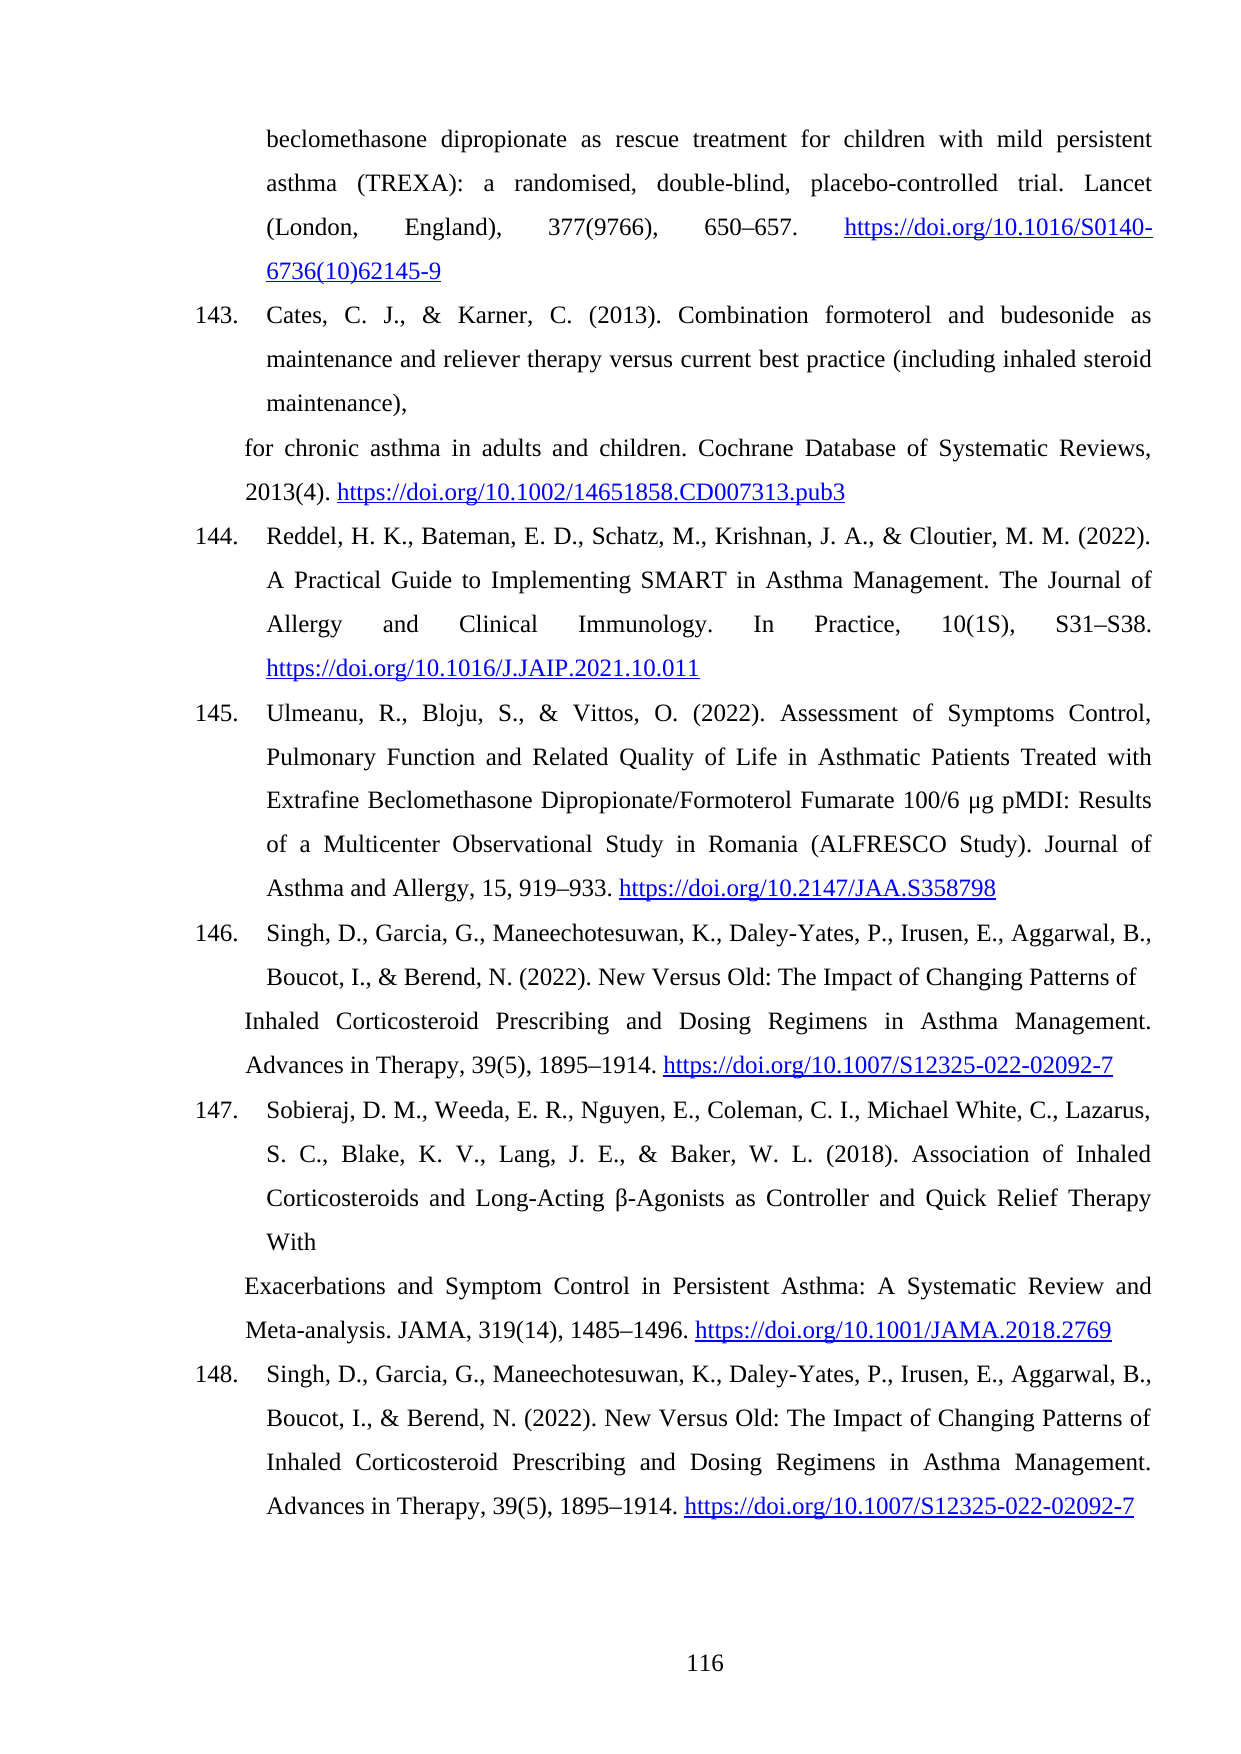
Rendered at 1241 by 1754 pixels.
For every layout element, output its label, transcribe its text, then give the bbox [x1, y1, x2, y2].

list Ulmeanu, R., Bloju, S., & Vittos, O. (2022). Assessment of Symptoms Control, Pulmonary Function and Related Quality of Life in Asthmatic Patients Treated with Extrafine Beclomethasone Dipropionate/Formoterol Fumarate 100/6 μg pMDI: Results of a Multicenter Observational Study in Romania (ALFRESCO Study). Journal of Asthma and Allergy, 15, 919–933. https://doi.org/10.2147/JAA.S358798 [194, 698, 1153, 902]
list Reddel, H. K., Bateman, E. D., Schatz, M., Krishnan, J. A., & Cloutier, M. M. (2022). A Practical Guide to Implementing SMART in Asthma Management. The Journal of Allergy and Clinical Immunology. In Practice, 10(1S), S31–S38. https://doi.org/10.1016/J.JAIP.2021.10.011 [194, 521, 1153, 682]
list Singh, D., Garcia, G., Maneechotesuwan, K., Daley-Yates, P., Irusen, E., Aggarwal, B., Boucot, I., & Berend, N. (2022). New Versus Old: The Impact of Changing Patterns of Inhaled Corticosteroid Prescribing and Dosing Regimens in Asthma Management. Advances in Therapy, 39(5), 1895–1914. https://doi.org/10.1007/S12325-022-02092-7 [194, 1359, 1153, 1520]
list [194, 124, 1153, 285]
list Cates, C. J., & Karner, C. (2013). Combination formoterol and budesonide as maintenance and reliever therapy versus current best practice (including inhaled steroid maintenance), [194, 300, 1153, 417]
text Inhaled Corticosteroid Prescribing and Dosing Regimens in Asthma Management. Advances in Therapy, 39(5), 1895–1914. https://doi.org/10.1007/S12325-022-02092-7 [244, 1006, 1153, 1079]
list Singh, D., Garcia, G., Maneechotesuwan, K., Daley-Yates, P., Irusen, E., Aggarwal, B., Boucot, I., & Berend, N. (2022). New Versus Old: The Impact of Changing Patterns of [194, 918, 1153, 991]
text Exacerbations and Symptom Control in Persistent Asthma: A Systematic Review and Meta-analysis. JAMA, 319(14), 1485–1496. https://doi.org/10.1001/JAMA.2018.2769 [244, 1271, 1153, 1344]
text for chronic asthma in adults and children. Cochrane Database of Systematic Reviews, 2013(4). https://doi.org/10.1002/14651858.CD007313.pub3 [244, 433, 1153, 506]
list Sobieraj, D. M., Weeda, E. R., Nguyen, E., Coleman, C. I., Michael White, C., Lazarus, S. C., Blake, K. V., Lang, J. E., & Baker, W. L. (2018). Association of Inhaled Corticosteroids and Long-Acting β-Agonists as Controller and Quick Relief Therapy With [194, 1095, 1153, 1255]
